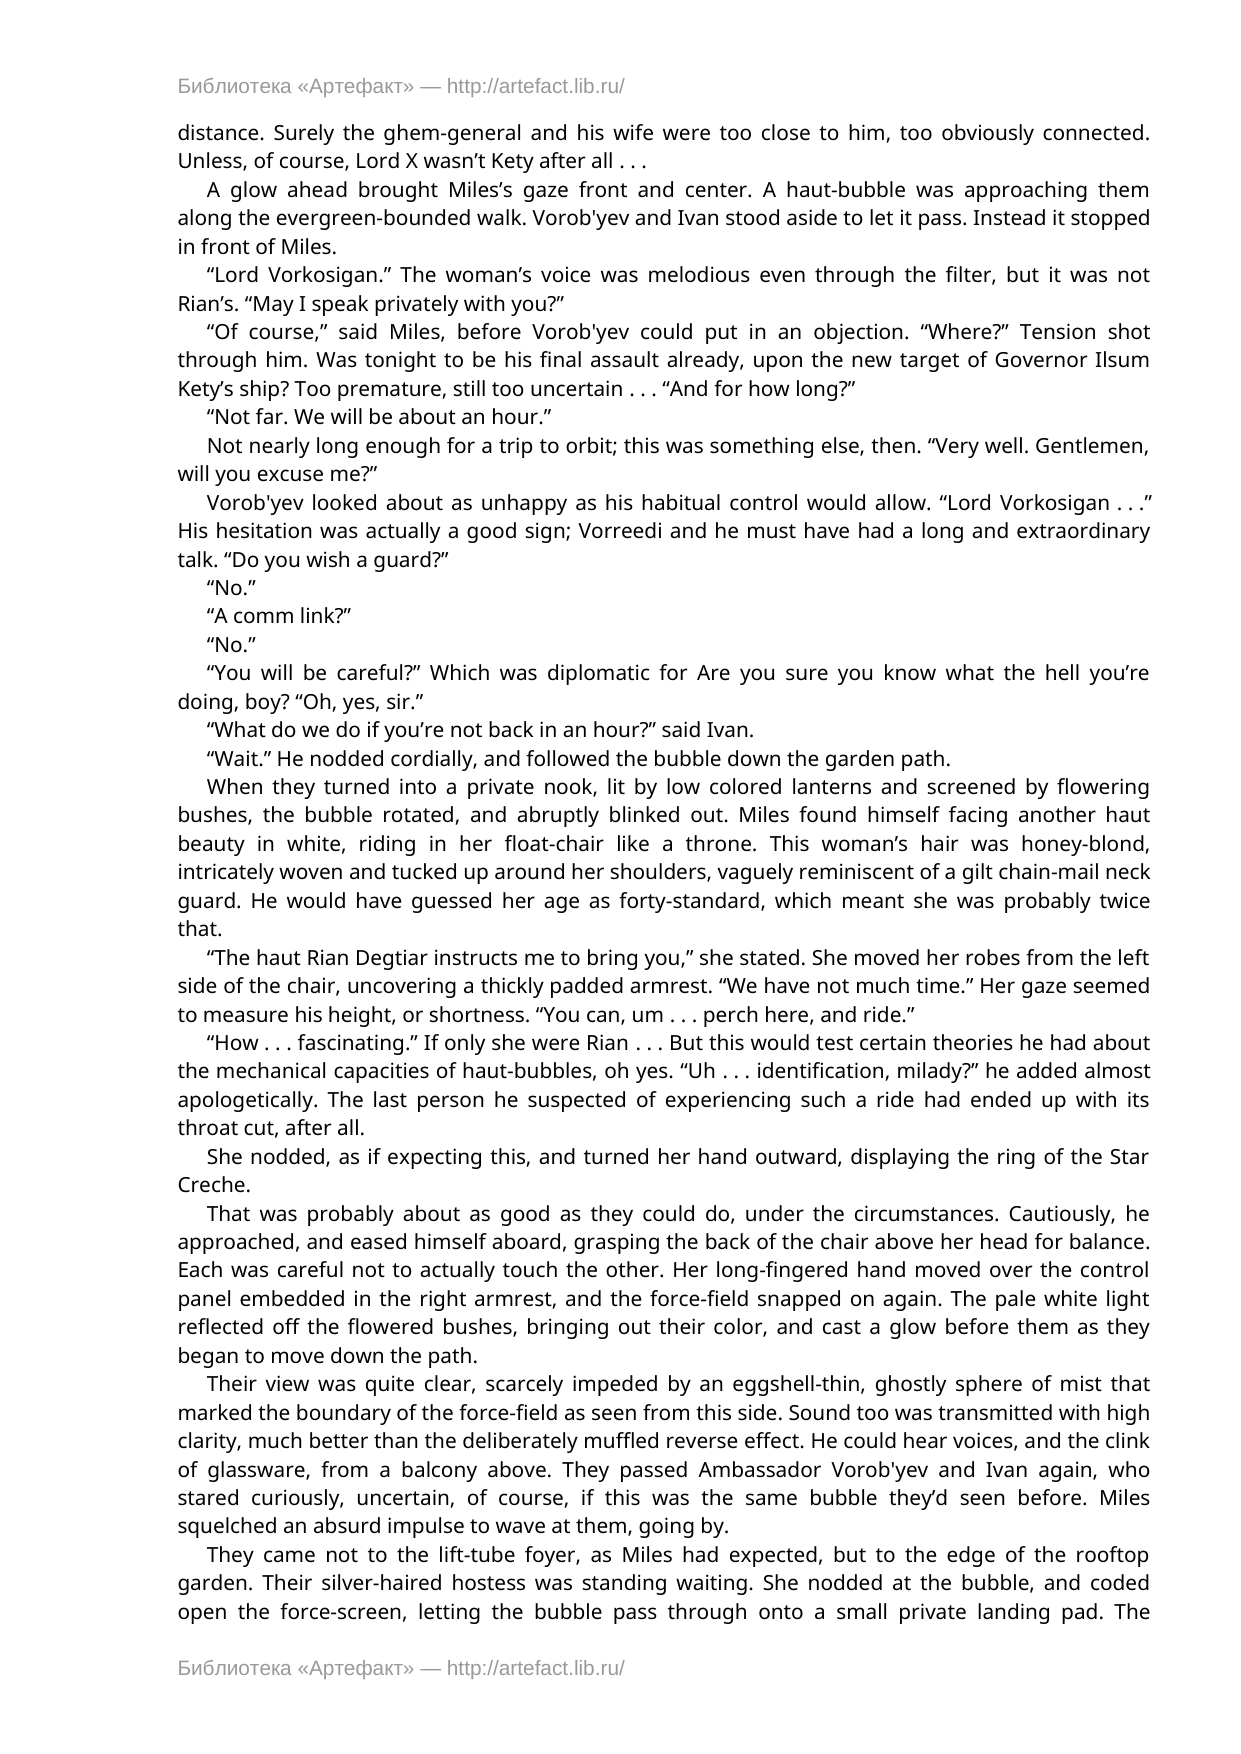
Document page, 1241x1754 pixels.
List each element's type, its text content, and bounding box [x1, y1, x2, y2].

text “A comm link?” [177, 602, 1152, 630]
text “Wait.” He nodded cordially, and followed the bubble down the garden path. [177, 744, 1152, 772]
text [177, 1540, 1152, 1625]
text Their view was quite clear, scarcely impeded by an eggshell-thin, ghostly sphere of mist that marked the boundary of the force-field as seen from this side. Sound too was transmitted with high clarity, much better than the deliberately muffled reverse effect. He could hear voices, and the clink of glassware, from a balcony above. They passed Ambassador Vorob'yev and Ivan again, who stared curiously, uncertain, of course, if this was the same bubble they’d seen before. Miles squelched an absurd impulse to wave at them, going by. [177, 1369, 1152, 1540]
text Not nearly long enough for a trip to orbit; this was something else, then. “Very well. Gentlemen, will you excuse me?” [177, 431, 1152, 488]
text “The haut Rian Degtiar instructs me to bring you,” she stated. She moved her robes from the left side of the chair, uncovering a thickly padded armrest. “We have not much time.” Her gaze seemed to measure his height, or shortness. “You can, um . . . perch here, and ride.” [177, 943, 1152, 1028]
text “No.” [177, 573, 1152, 602]
text When they turned into a private nook, lit by low colored lanterns and screened by flowering bushes, the bubble rotated, and abruptly blinked out. Miles found himself facing another haut beauty in white, riding in her float-chair like a throne. This woman’s hair was honey-blond, intricately woven and tucked up around her shoulders, vaguely reminiscent of a gilt chain-mail neck guard. He would have guessed her age as forty-standard, which meant she was probably twice that. [177, 772, 1152, 943]
text “Of course,” said Miles, before Vorob'yev could put in an objection. “Where?” Tension shot through him. Was tonight to be his final assault already, upon the new target of Governor Ilsum Kety’s ship? Too premature, still too uncertain . . . “And for how long?” [177, 317, 1152, 402]
text That was probably about as good as they could do, under the circumstances. Cautiously, he approached, and eased himself aboard, grasping the back of the chair above her head for balance. Each was careful not to actually touch the other. Her long-fingered hand moved over the control panel embedded in the right armrest, and the force-field snapped on again. The pale white light reflected off the flowered bushes, bringing out their color, and cast a glow before them as they began to move down the path. [177, 1199, 1152, 1369]
text “You will be careful?” Which was diplomatic for Are you sure you know what the hell you’re doing, boy? “Oh, yes, sir.” [177, 658, 1152, 715]
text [177, 118, 1152, 175]
text “What do we do if you’re not back in an hour?” said Ivan. [177, 715, 1152, 744]
text “Not far. We will be about an hour.” [177, 402, 1152, 431]
text “Lord Vorkosigan.” The woman’s voice was melodious even through the filter, but it was not Rian’s. “May I speak privately with you?” [177, 260, 1152, 317]
text She nodded, as if expecting this, and turned her hand outward, displaying the ring of the Star Creche. [177, 1142, 1152, 1199]
text “No.” [177, 630, 1152, 658]
text “How . . . fascinating.” If only she were Rian . . . But this would test certain theories he had about the mechanical capacities of haut-bubbles, oh yes. “Uh . . . identification, milady?” he added almost apologetically. The last person he suspected of experiencing such a ride had ended up with its throat cut, after all. [177, 1028, 1152, 1142]
text Vorob'yev looked about as unhappy as his habitual control would allow. “Lord Vorkosigan . . .” His hesitation was actually a good sign; Vorreedi and he must have had a long and extraordinary talk. “Do you wish a guard?” [177, 488, 1152, 573]
text A glow ahead brought Miles’s gaze front and center. A haut-bubble was approaching them along the evergreen-bounded walk. Vorob'yev and Ivan stood aside to let it pass. Instead it stopped in front of Miles. [177, 175, 1152, 260]
